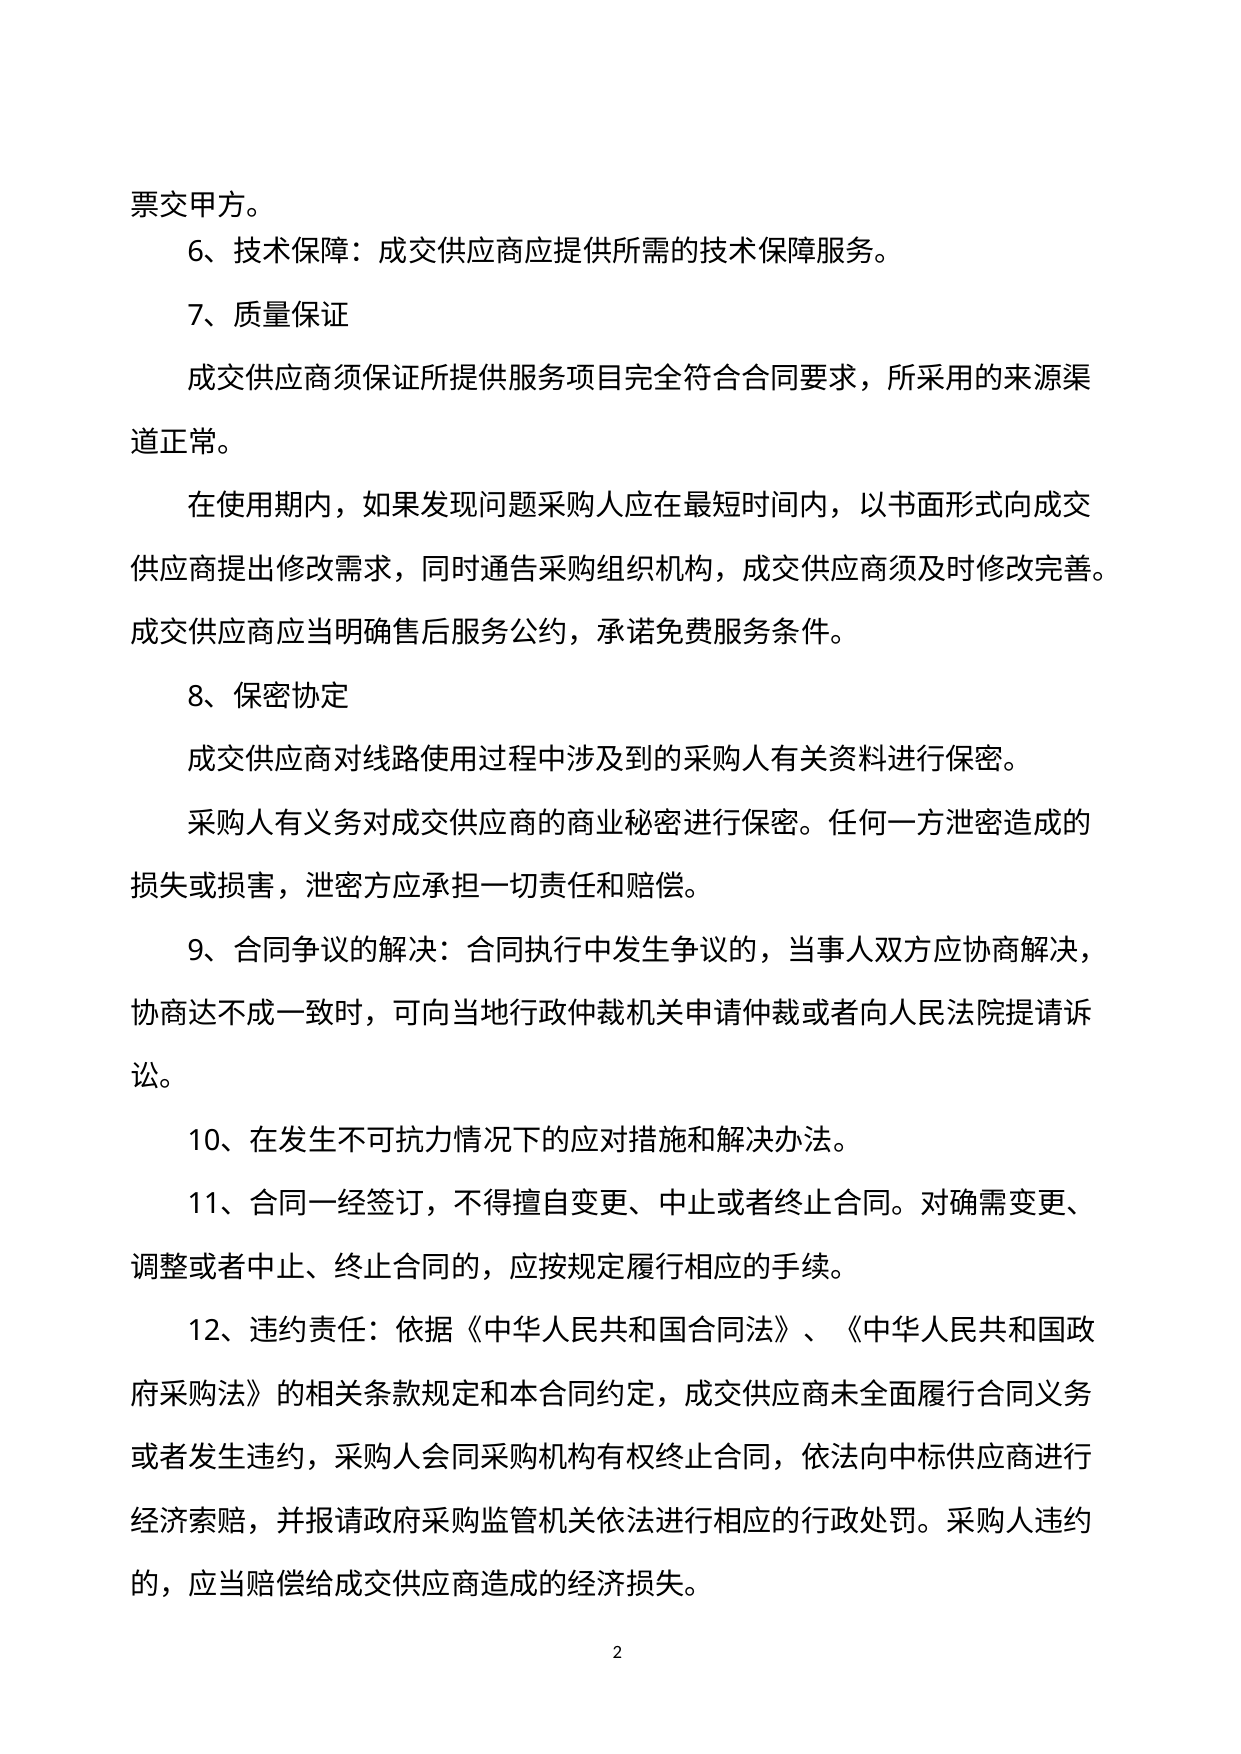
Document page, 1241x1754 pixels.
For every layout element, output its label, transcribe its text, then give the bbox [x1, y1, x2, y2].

text 8、保密协定 [130, 672, 1104, 714]
text 成交供应商须保证所提供服务项目完全符合合同要求，所采用的来源渠道正常。 [130, 355, 1104, 461]
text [130, 165, 1104, 228]
text 12、违约责任：依据《中华人民共和国合同法》、《中华人民共和国政府采购法》的相关条款规定和本合同约定，成交供应商未全面履行合同义务或者发生违约，采购人会同采购机构有权终止合同，依法向中标供应商进行经济索赔，并报请政府采购监管机关依法进行相应的行政处罚。采购人违约的，应当赔偿给成交供应商造成的经济损失。 [130, 1307, 1104, 1603]
text 采购人有义务对成交供应商的商业秘密进行保密。任何一方泄密造成的损失或损害，泄密方应承担一切责任和赔偿。 [130, 799, 1104, 905]
text 10、在发生不可抗力情况下的应对措施和解决办法。 [130, 1116, 1104, 1159]
text 在使用期内，如果发现问题采购人应在最短时间内，以书面形式向成交供应商提出修改需求，同时通告采购组织机构，成交供应商须及时修改完善。成交供应商应当明确售后服务公约，承诺免费服务条件。 [130, 482, 1104, 651]
text 7、质量保证 [130, 291, 1104, 334]
text 6、技术保障：成交供应商应提供所需的技术保障服务。 [130, 228, 1104, 270]
text 成交供应商对线路使用过程中涉及到的采购人有关资料进行保密。 [130, 736, 1104, 778]
text 11、合同一经签订，不得擅自变更、中止或者终止合同。对确需变更、调整或者中止、终止合同的，应按规定履行相应的手续。 [130, 1180, 1104, 1286]
text 9、合同争议的解决：合同执行中发生争议的，当事人双方应协商解决，协商达不成一致时，可向当地行政仲裁机关申请仲裁或者向人民法院提请诉讼。 [130, 926, 1104, 1095]
